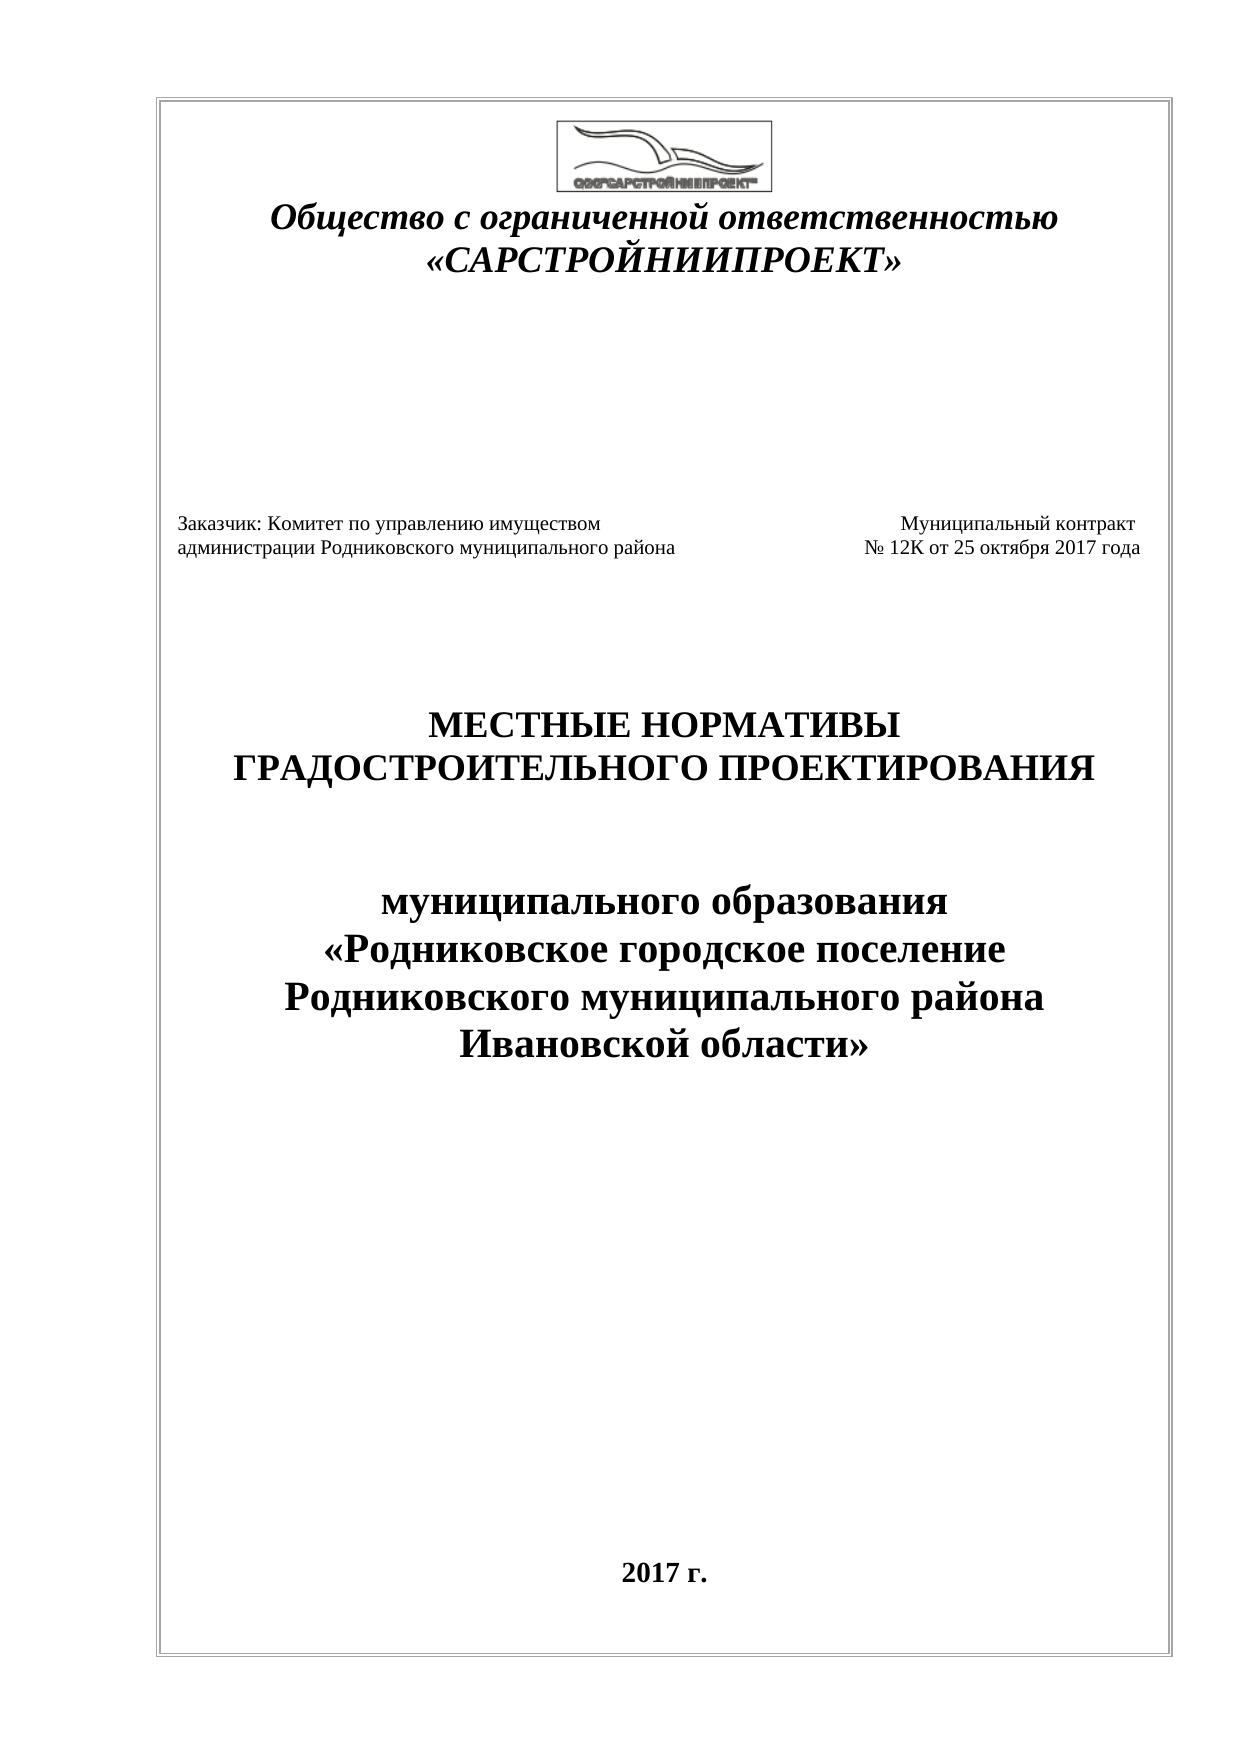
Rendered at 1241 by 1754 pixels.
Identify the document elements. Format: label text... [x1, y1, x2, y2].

text ГРАДОСТРОИТЕЛЬНОГО ПРОЕКТИРОВАНИЯ [177, 746, 1152, 789]
table_header Заказчик: Комитет по управлению имуществом администрации Родниковского муниципального района [166, 511, 768, 559]
text «САРСТРОЙНИИПРОЕКТ» [177, 238, 1152, 281]
text 2017 г. [177, 1556, 1152, 1589]
text «Родниковское городское поселение Родниковского муниципального района Ивановской области» [177, 923, 1152, 1067]
table_header Муниципальный контракт № 12К от 25 октября 2017 года [768, 511, 1152, 559]
text Общество с ограниченной ответственностью [177, 194, 1152, 238]
text МЕСТНЫЕ НОРМАТИВЫ [177, 703, 1152, 746]
text муниципального образования [177, 875, 1152, 923]
